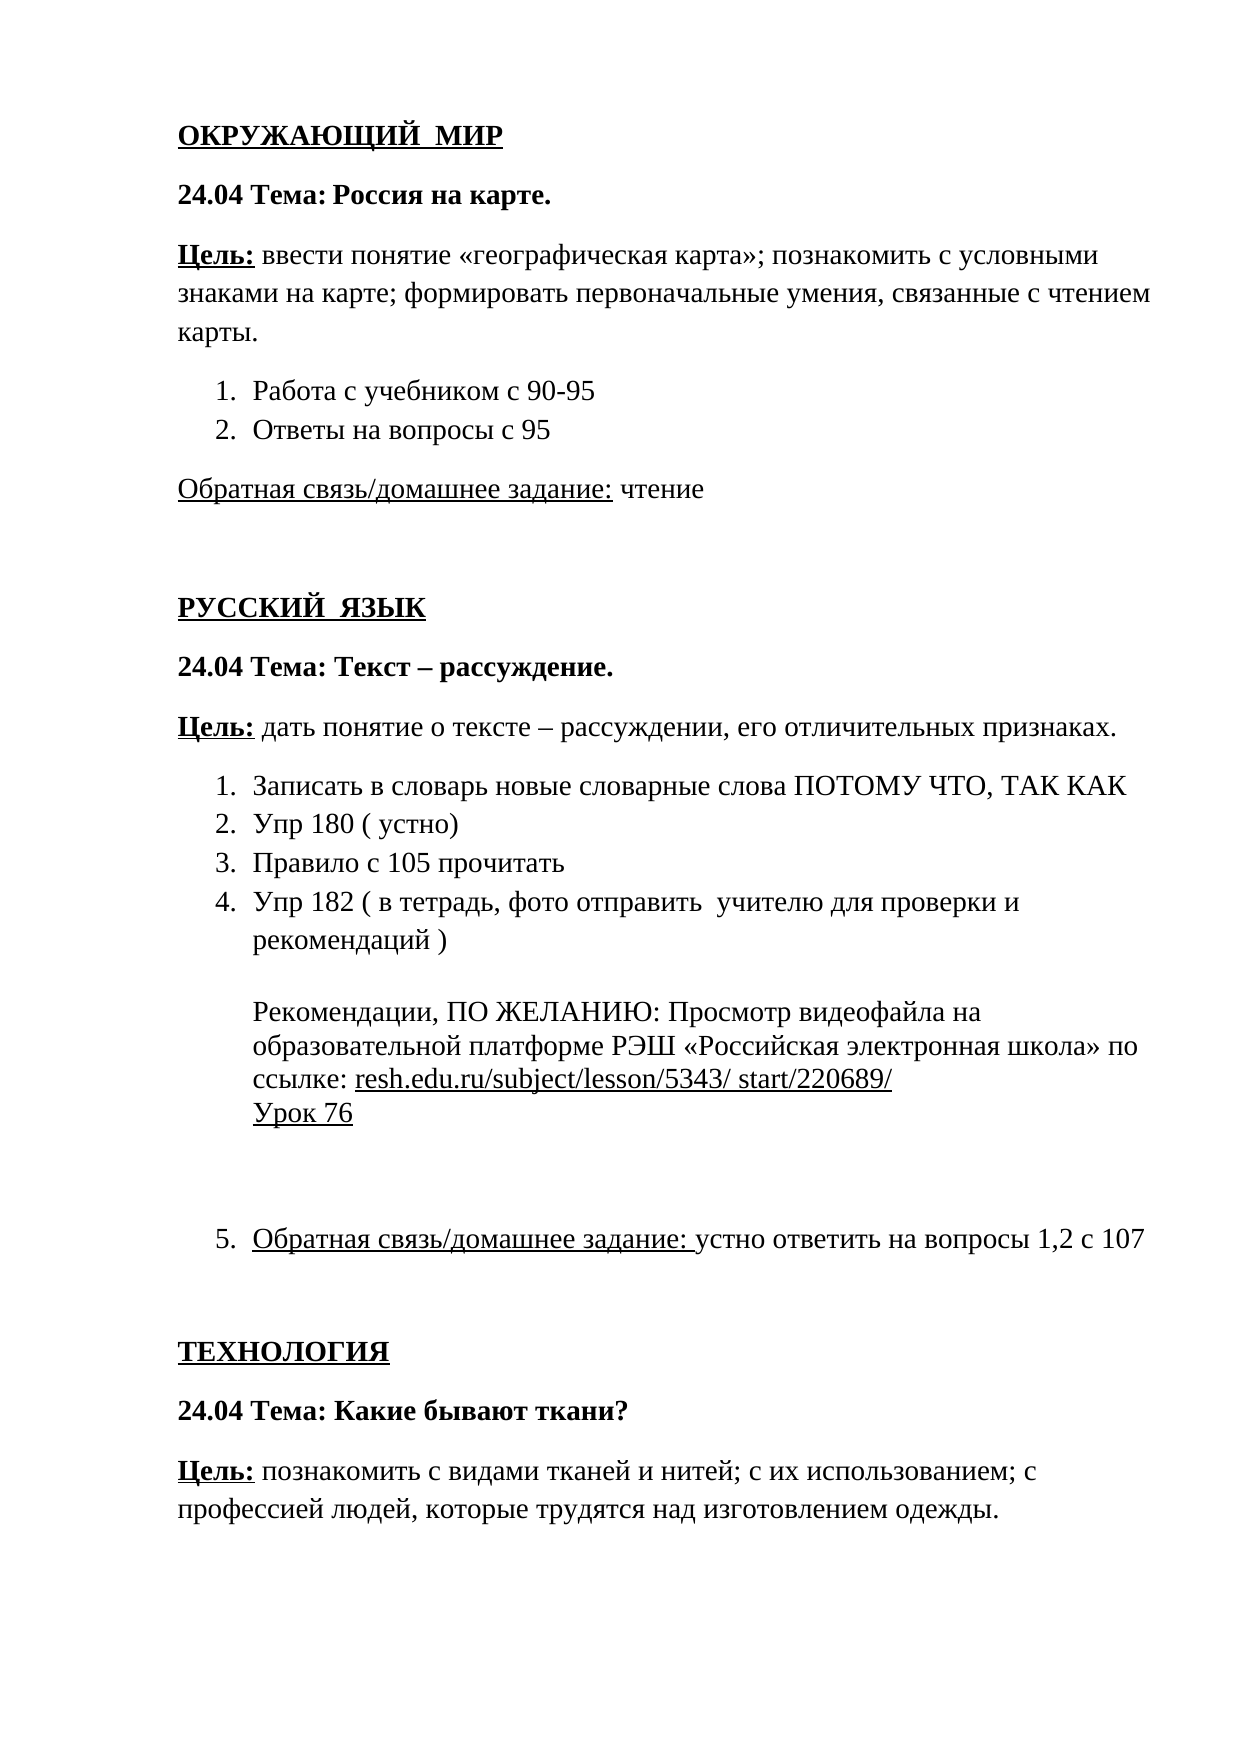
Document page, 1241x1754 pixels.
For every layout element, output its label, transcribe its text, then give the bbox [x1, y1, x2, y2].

list Урок 76 [252, 1095, 1152, 1128]
text РУССКИЙ ЯЗЫК [177, 590, 1152, 623]
text Обратная связь/домашнее задание: чтение [177, 471, 1152, 505]
list Обратная связь/домашнее задание: устно ответить на вопросы 1,2 с 107 [215, 1221, 1152, 1255]
list Ответы на вопросы с 95 [215, 412, 1152, 445]
text Цель: ввести понятие «географическая карта»; познакомить с условными знаками на карте; формировать первоначальные умения, связанные с чтением карты. [177, 237, 1152, 347]
text 24.04 Тема: Какие бывают ткани? [177, 1393, 1152, 1427]
list Упр 182 ( в тетрадь, фото отправить учителю для проверки и рекомендаций ) [215, 884, 1152, 956]
list Рекомендации, ПО ЖЕЛАНИЮ: Просмотр видеофайла на образовательной платформе РЭШ «Российская электронная школа» по ссылке: resh.edu.ru/subject/lesson/5343/ start/220689/ [252, 994, 1152, 1095]
list Правило с 105 прочитать [215, 845, 1152, 879]
text 24.04 Тема: Текст – рассуждение. [177, 649, 1152, 683]
list Упр 180 ( устно) [215, 807, 1152, 840]
text Цель: познакомить с видами тканей и нитей; с их использованием; с профессией людей, которые трудятся над изготовлением одежды. [177, 1453, 1152, 1525]
text ОКРУЖАЮЩИЙ МИР [177, 118, 1152, 152]
text Цель: дать понятие о тексте – рассуждении, его отличительных признаках. [177, 709, 1152, 742]
list Работа с учебником с 90-95 [215, 373, 1152, 407]
text ТЕХНОЛОГИЯ [177, 1334, 1152, 1367]
list Записать в словарь новые словарные слова ПОТОМУ ЧТО, ТАК КАК [215, 768, 1152, 802]
text 24.04 Тема: Россия на карте. [177, 177, 1152, 211]
